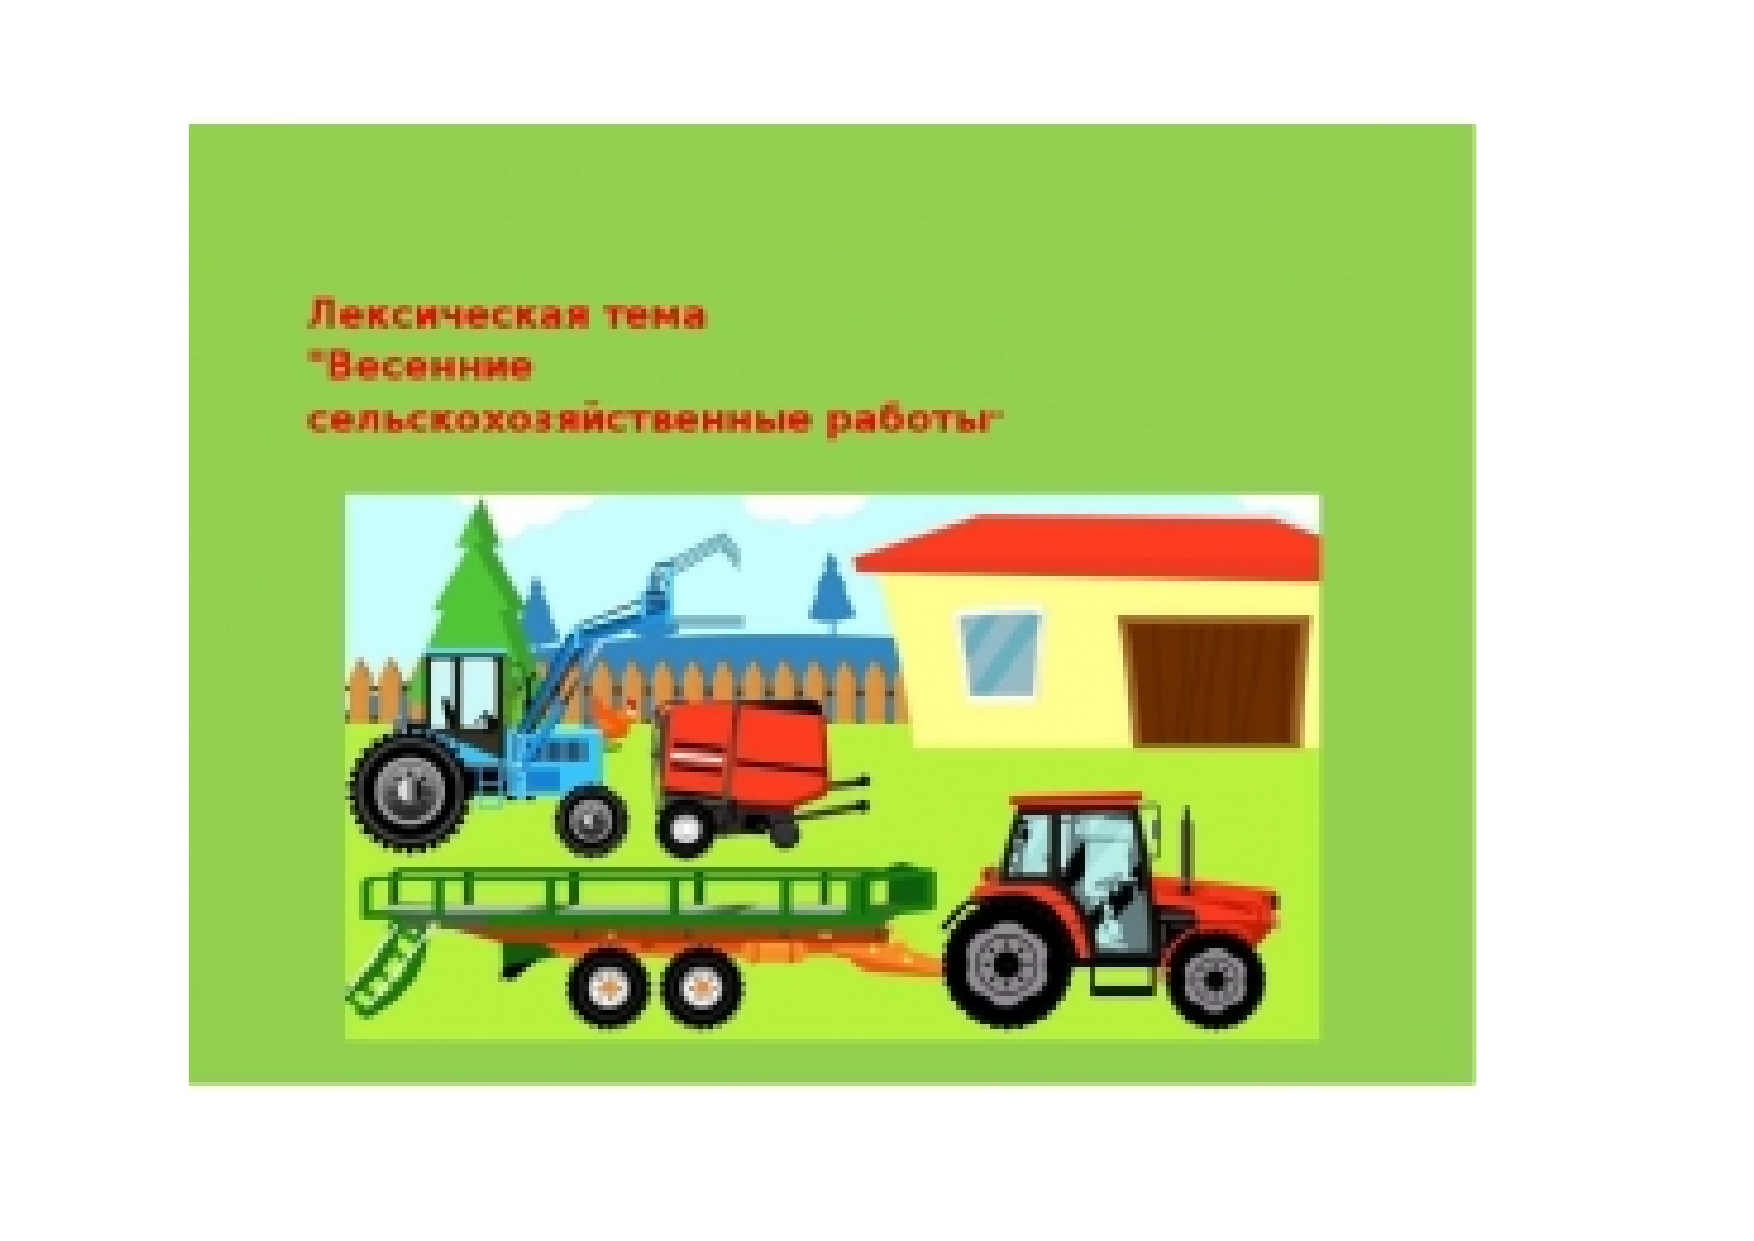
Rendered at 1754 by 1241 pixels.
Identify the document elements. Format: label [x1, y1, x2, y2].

picture [188, 106, 1477, 1106]
